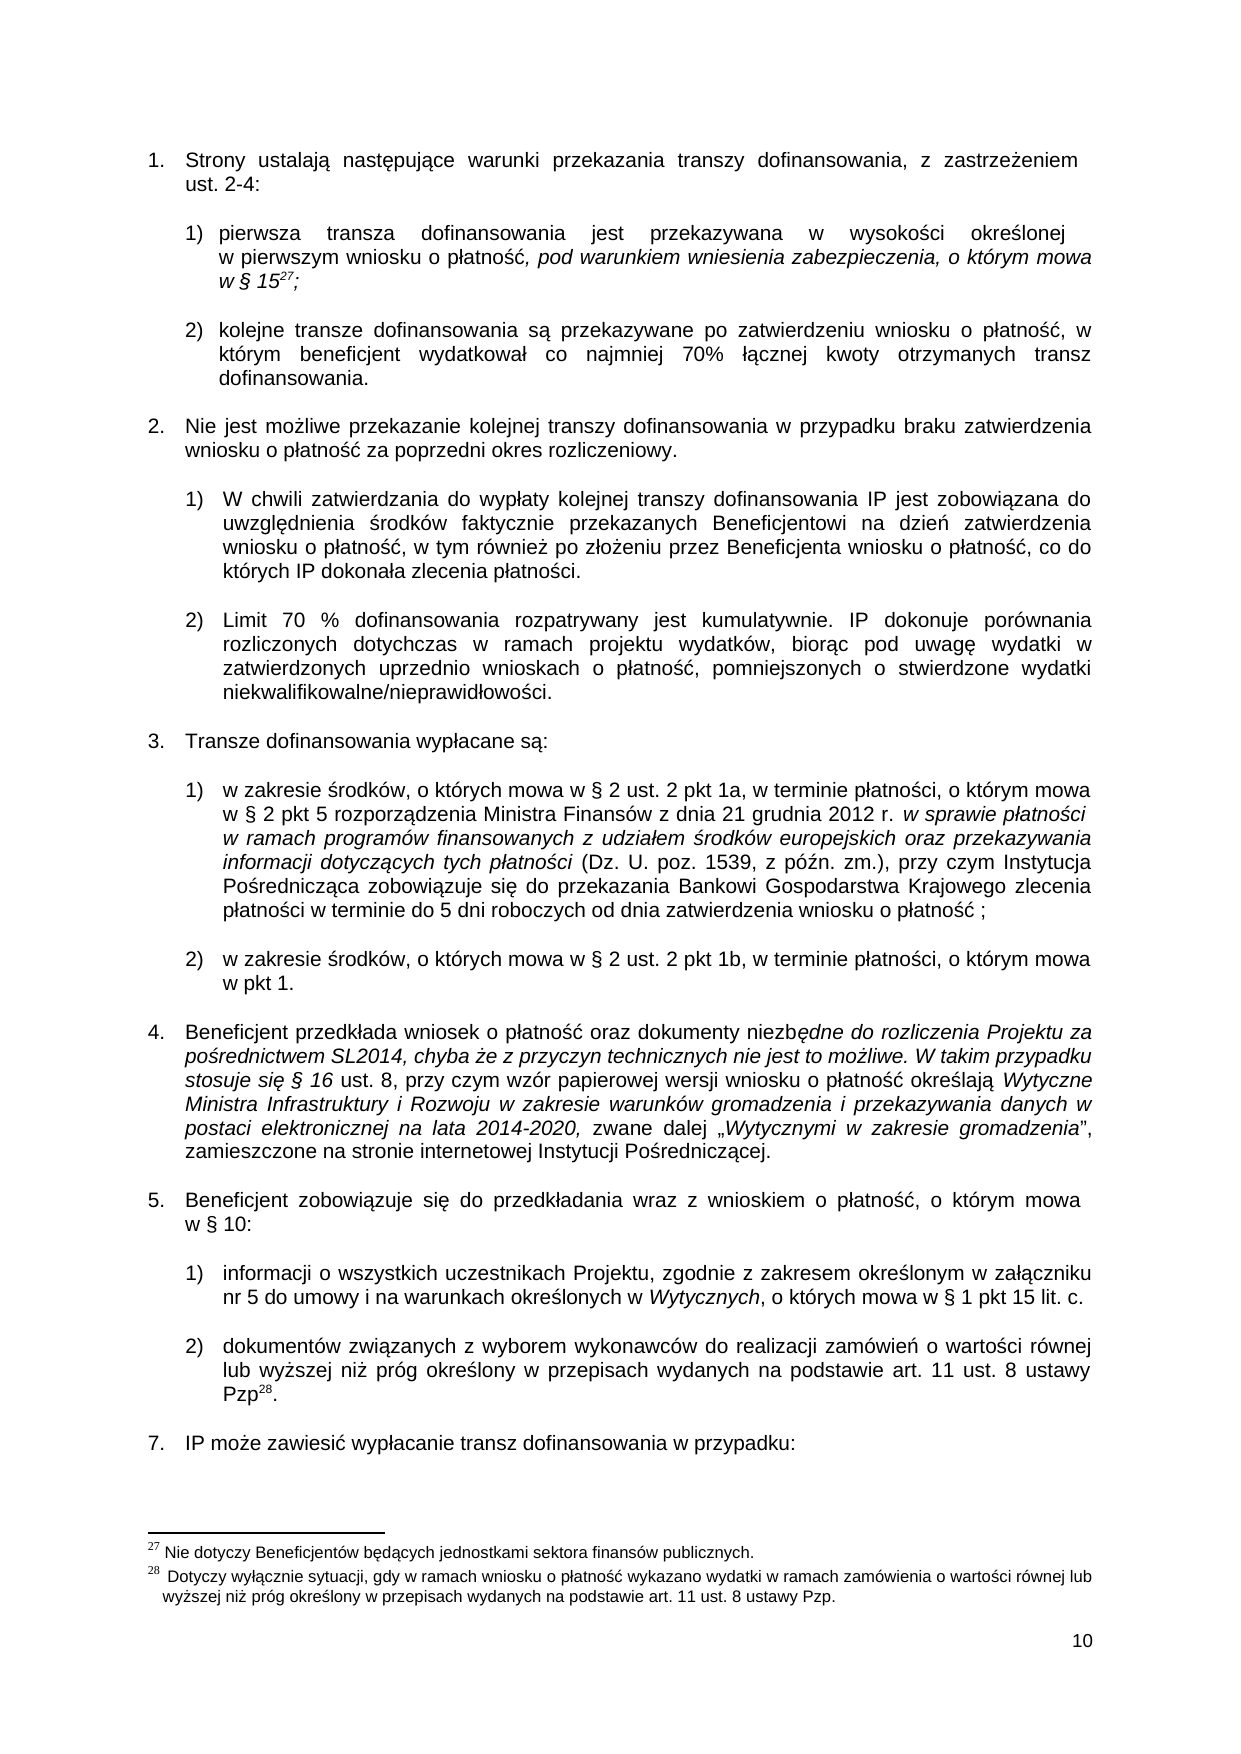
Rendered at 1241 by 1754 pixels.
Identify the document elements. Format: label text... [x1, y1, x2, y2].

list W chwili zatwierdzania do wypłaty kolejnej transzy dofinansowania IP jest zobowiązana do uwzględnienia środków faktycznie przekazanych Beneficjentowi na dzień zatwierdzenia wniosku o płatność, w tym również po złożeniu przez Beneficjenta wniosku o płatność, co do których IP dokonała zlecenia płatności. [185, 487, 1092, 583]
list Beneficjent przedkłada wniosek o płatność oraz dokumenty niezbędne do rozliczenia Projektu za pośrednictwem SL2014, chyba że z przyczyn technicznych nie jest to możliwe. W takim przypadku stosuje się § 16 ust. 8, przy czym wzór papierowej wersji wniosku o płatność określają Wytyczne Ministra Infrastruktury i Rozwoju w zakresie warunków gromadzenia i przekazywania danych w postaci elektronicznej na lata 2014-2020, zwane dalej „Wytycznymi w zakresie gromadzenia”, zamieszczone na stronie internetowej Instytucji Pośredniczącej. [148, 1019, 1092, 1163]
list Nie jest możliwe przekazanie kolejnej transzy dofinansowania w przypadku braku zatwierdzenia wniosku o płatność za poprzedni okres rozliczeniowy. [148, 414, 1092, 462]
list kolejne transze dofinansowania są przekazywane po zatwierdzeniu wniosku o płatność, w którym beneficjent wydatkował co najmniej 70% łącznej kwoty otrzymanych transz dofinansowania. [185, 317, 1092, 389]
list IP może zawiesić wypłacanie transz dofinansowania w przypadku: [148, 1431, 1092, 1455]
list dokumentów związanych z wyborem wykonawców do realizacji zamówień o wartości równej lub wyższej niż próg określony w przepisach wydanych na podstawie art. 11 ust. 8 ustawy Pzp. [185, 1334, 1092, 1406]
list w zakresie środków, o których mowa w § 2 ust. 2 pkt 1a, w terminie płatności, o którym mowa w § 2 pkt 5 rozporządzenia Ministra Finansów z dnia 21 grudnia 2012 r. w sprawie płatności w ramach programów finansowanych z udziałem środków europejskich oraz przekazywania informacji dotyczących tych płatności (Dz. U. poz. 1539, z późn. zm.), przy czym Instytucja Pośrednicząca zobowiązuje się do przekazania Bankowi Gospodarstwa Krajowego zlecenia płatności w terminie do 5 dni roboczych od dnia zatwierdzenia wniosku o płatność ; [185, 778, 1092, 922]
list pierwsza transza dofinansowania jest przekazywana w wysokości określonej w pierwszym wniosku o płatność, pod warunkiem wniesienia zabezpieczenia, o którym mowa w § 15; [185, 221, 1092, 292]
list Limit 70 % dofinansowania rozpatrywany jest kumulatywnie. IP dokonuje porównania rozliczonych dotychczas w ramach projektu wydatków, biorąc pod uwagę wydatki w zatwierdzonych uprzednio wnioskach o płatność, pomniejszonych o stwierdzone wydatki niekwalifikowalne/nieprawidłowości. [185, 608, 1092, 704]
list Transze dofinansowania wypłacane są: [148, 729, 1092, 753]
list Beneficjent zobowiązuje się do przedkładania wraz z wnioskiem o płatność, o którym mowa w § 10: [148, 1188, 1092, 1236]
list informacji o wszystkich uczestnikach Projektu, zgodnie z zakresem określonym w załączniku nr 5 do umowy i na warunkach określonych w Wytycznych, o których mowa w § 1 pkt 15 lit. c. [185, 1261, 1092, 1309]
list Strony ustalają następujące warunki przekazania transzy dofinansowania, z zastrzeżeniem ust. 2-4: [148, 148, 1092, 196]
list w zakresie środków, o których mowa w § 2 ust. 2 pkt 1b, w terminie płatności, o którym mowa w pkt 1. [185, 947, 1092, 994]
